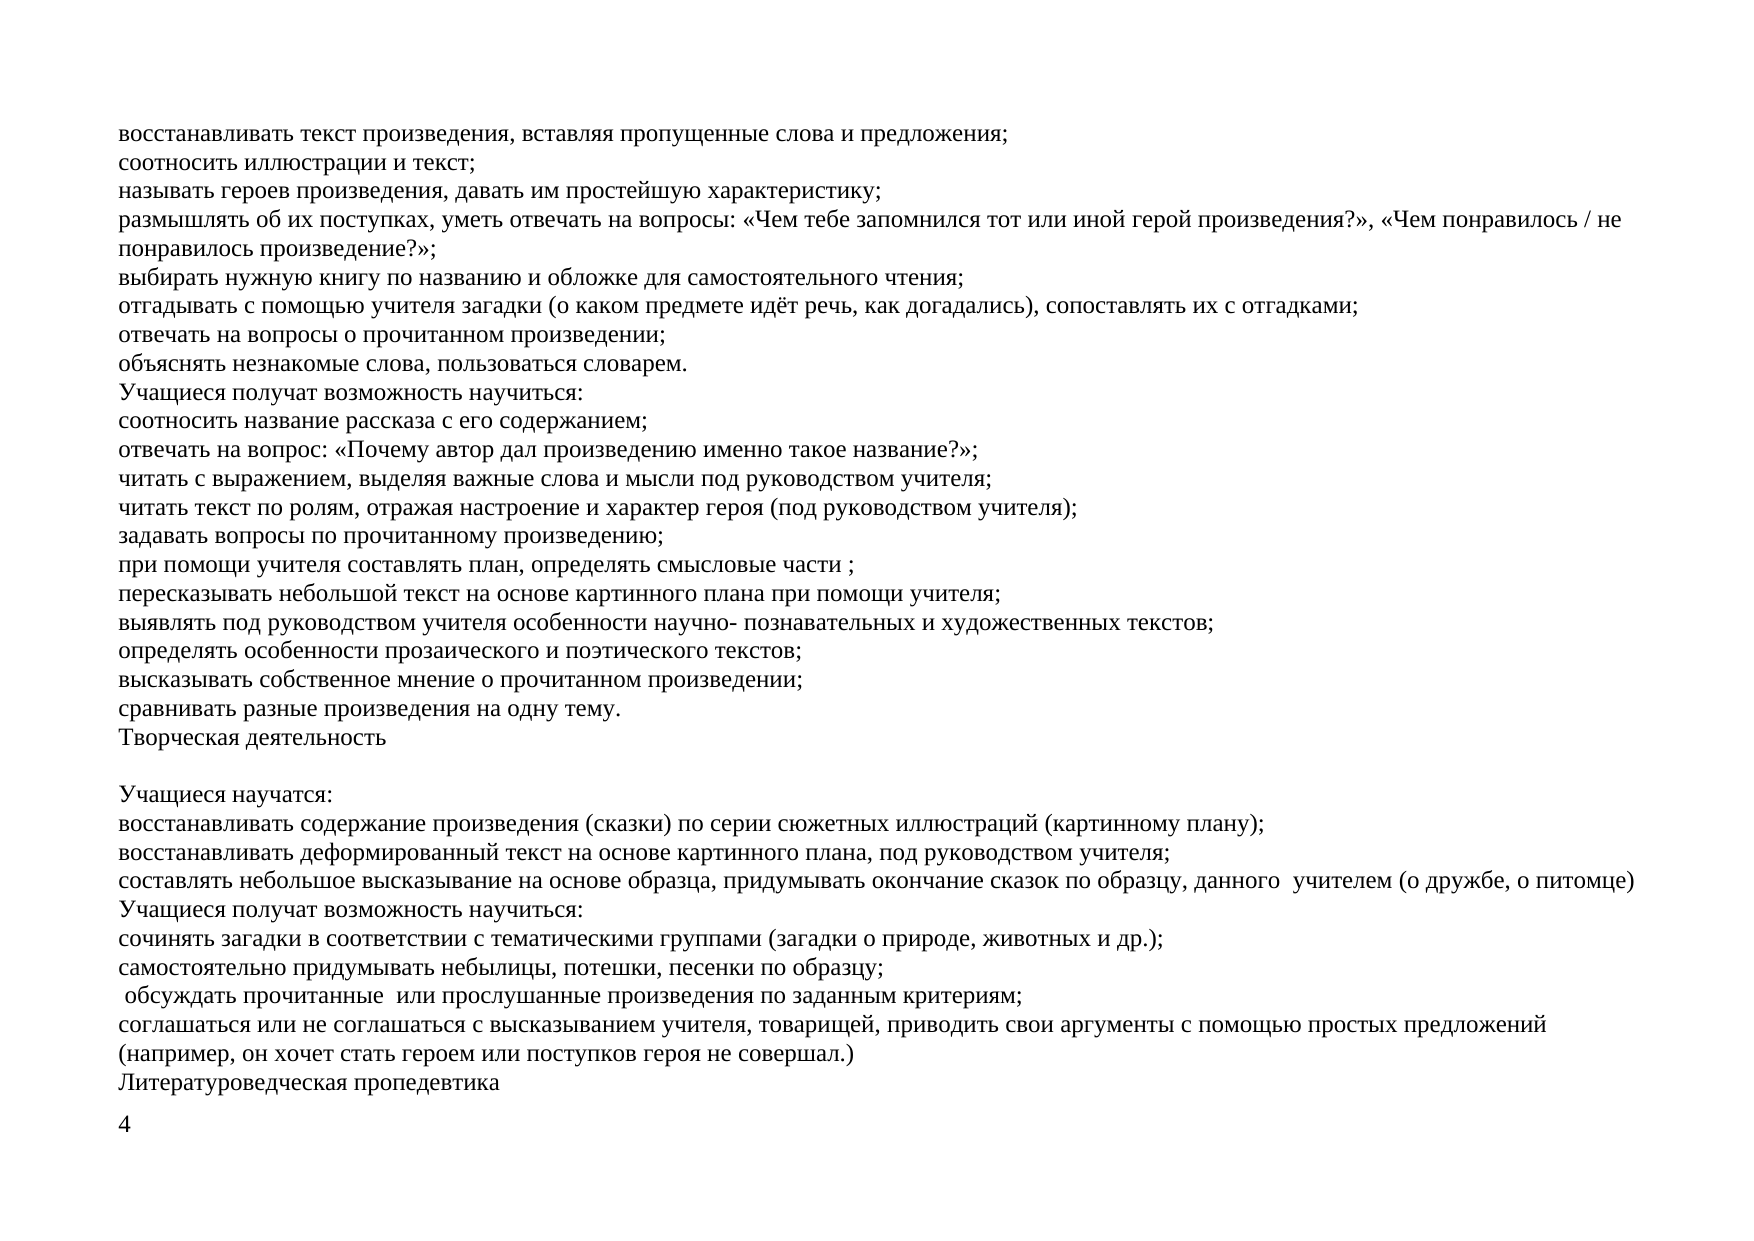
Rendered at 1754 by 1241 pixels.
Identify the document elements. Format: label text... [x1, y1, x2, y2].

text читать текст по ролям, отражая настроение и характер героя (под руководством учителя); [118, 492, 1636, 521]
text обсуждать прочитанные или прослушанные произведения по заданным критериям; [118, 981, 1636, 1009]
text отвечать на вопрос: «Почему автор дал произведению именно такое название?»; [118, 434, 1636, 463]
text выбирать нужную книгу по названию и обложке для самостоятельного чтения; [118, 262, 1636, 291]
text восстанавливать деформированный текст на основе картинного плана, под руководством учителя; [118, 837, 1636, 866]
text Учащиеся получат возможность научиться: [118, 894, 1636, 923]
text соотносить название рассказа с его содержанием; [118, 406, 1636, 434]
text читать с выражением, выделяя важные слова и мысли под руководством учителя; [118, 463, 1636, 492]
text определять особенности прозаического и поэтического текстов; [118, 636, 1636, 664]
text называть героев произведения, давать им простейшую характеристику; [118, 176, 1636, 204]
text Литературоведческая пропедевтика [118, 1067, 1636, 1096]
text самостоятельно придумывать небылицы, потешки, песенки по образцу; [118, 952, 1636, 981]
text Творческая деятельность [118, 722, 1636, 751]
text выявлять под руководством учителя особенности научно- познавательных и художественных текстов; [118, 607, 1636, 636]
text Учащиеся получат возможность научиться: [118, 377, 1636, 406]
text сравнивать разные произведения на одну тему. [118, 693, 1636, 722]
text высказывать собственное мнение о прочитанном произведении; [118, 664, 1636, 693]
text размышлять об их поступках, уметь отвечать на вопросы: «Чем тебе запомнился тот или иной герой произведения?», «Чем понравилось / не понравилось произведение?»; [118, 204, 1636, 262]
text восстанавливать содержание произведения (сказки) по серии сюжетных иллюстраций (картинному плану); [118, 808, 1636, 837]
text при помощи учителя составлять план, определять смысловые части ; [118, 549, 1636, 578]
text объяснять незнакомые слова, пользоваться словарем. [118, 348, 1636, 377]
text соглашаться или не соглашаться с высказыванием учителя, товарищей, приводить свои аргументы с помощью простых предложений (например, он хочет стать героем или поступков героя не совершал.) [118, 1009, 1636, 1067]
text соотносить иллюстрации и текст; [118, 147, 1636, 176]
text отвечать на вопросы о прочитанном произведении; [118, 319, 1636, 348]
text отгадывать с помощью учителя загадки (о каком предмете идёт речь, как догадались), сопоставлять их с отгадками; [118, 291, 1636, 319]
text Учащиеся научатся: [118, 779, 1636, 808]
text пересказывать небольшой текст на основе картинного плана при помощи учителя; [118, 578, 1636, 607]
text сочинять загадки в соответствии с тематическими группами (загадки о природе, животных и др.); [118, 923, 1636, 952]
text задавать вопросы по прочитанному произведению; [118, 521, 1636, 549]
text восстанавливать текст произведения, вставляя пропущенные слова и предложения; [118, 118, 1636, 147]
text составлять небольшое высказывание на основе образца, придумывать окончание сказок по образцу, данного учителем (о дружбе, о питомце) [118, 866, 1636, 894]
